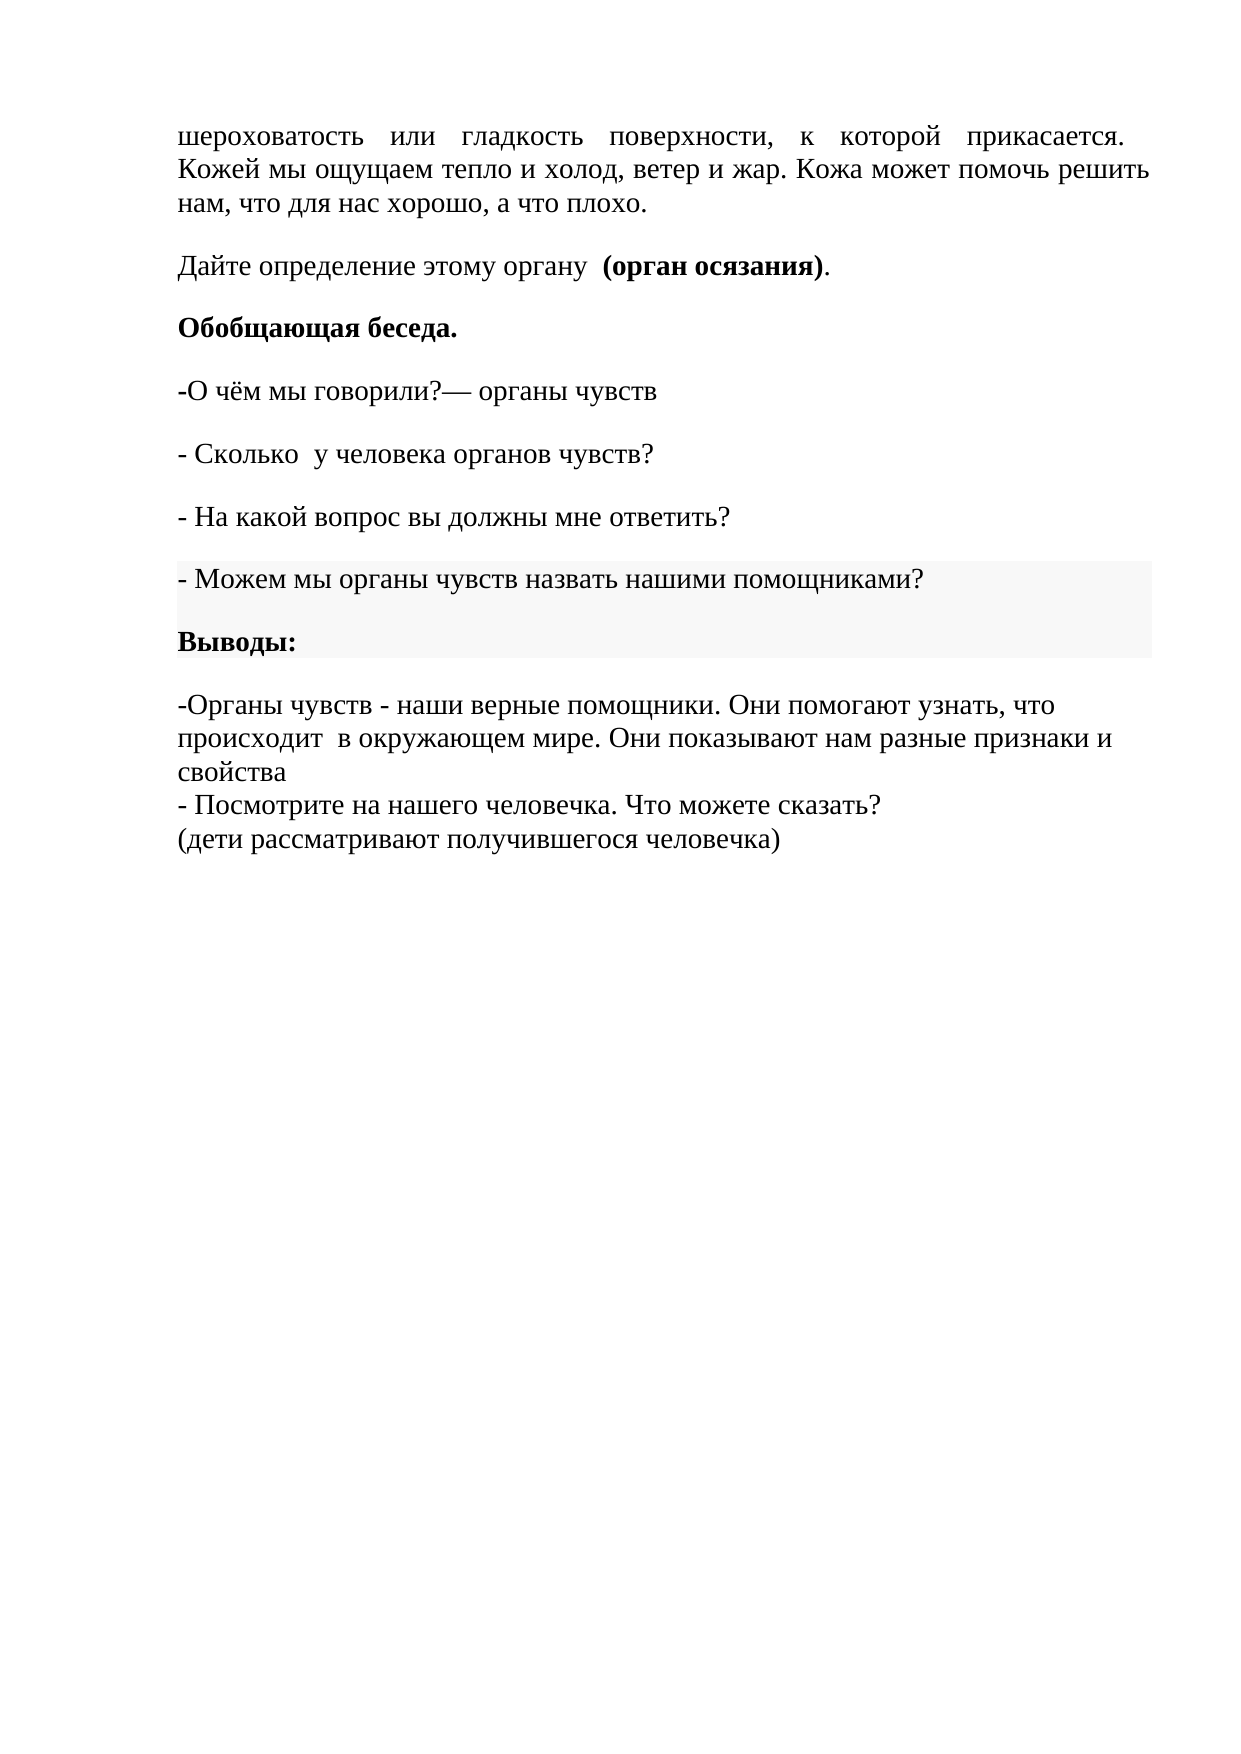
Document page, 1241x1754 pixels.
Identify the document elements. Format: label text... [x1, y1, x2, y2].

text -Органы чувств - наши верные помощники. Они помогают узнать, что происходит в окружающем мире. Они показывают нам разные признаки и свойства [177, 687, 1152, 787]
text -О чём мы говорили?— органы чувств [177, 373, 1152, 407]
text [177, 118, 1152, 219]
text Дайте определение этому органу (орган осязания). [177, 248, 1152, 281]
text - Посмотрите на нашего человечка. Что можете сказать? [177, 787, 1152, 821]
text Обобщающая беседа. [177, 311, 1152, 344]
text Выводы: [177, 624, 1152, 658]
text - На какой вопрос вы должны мне ответить? [177, 499, 1152, 532]
text - Сколько у человека органов чувств? [177, 436, 1152, 469]
text (дети рассматривают получившегося человечка) [177, 821, 1152, 854]
text - Можем мы органы чувств назвать нашими помощниками? [177, 561, 1152, 595]
